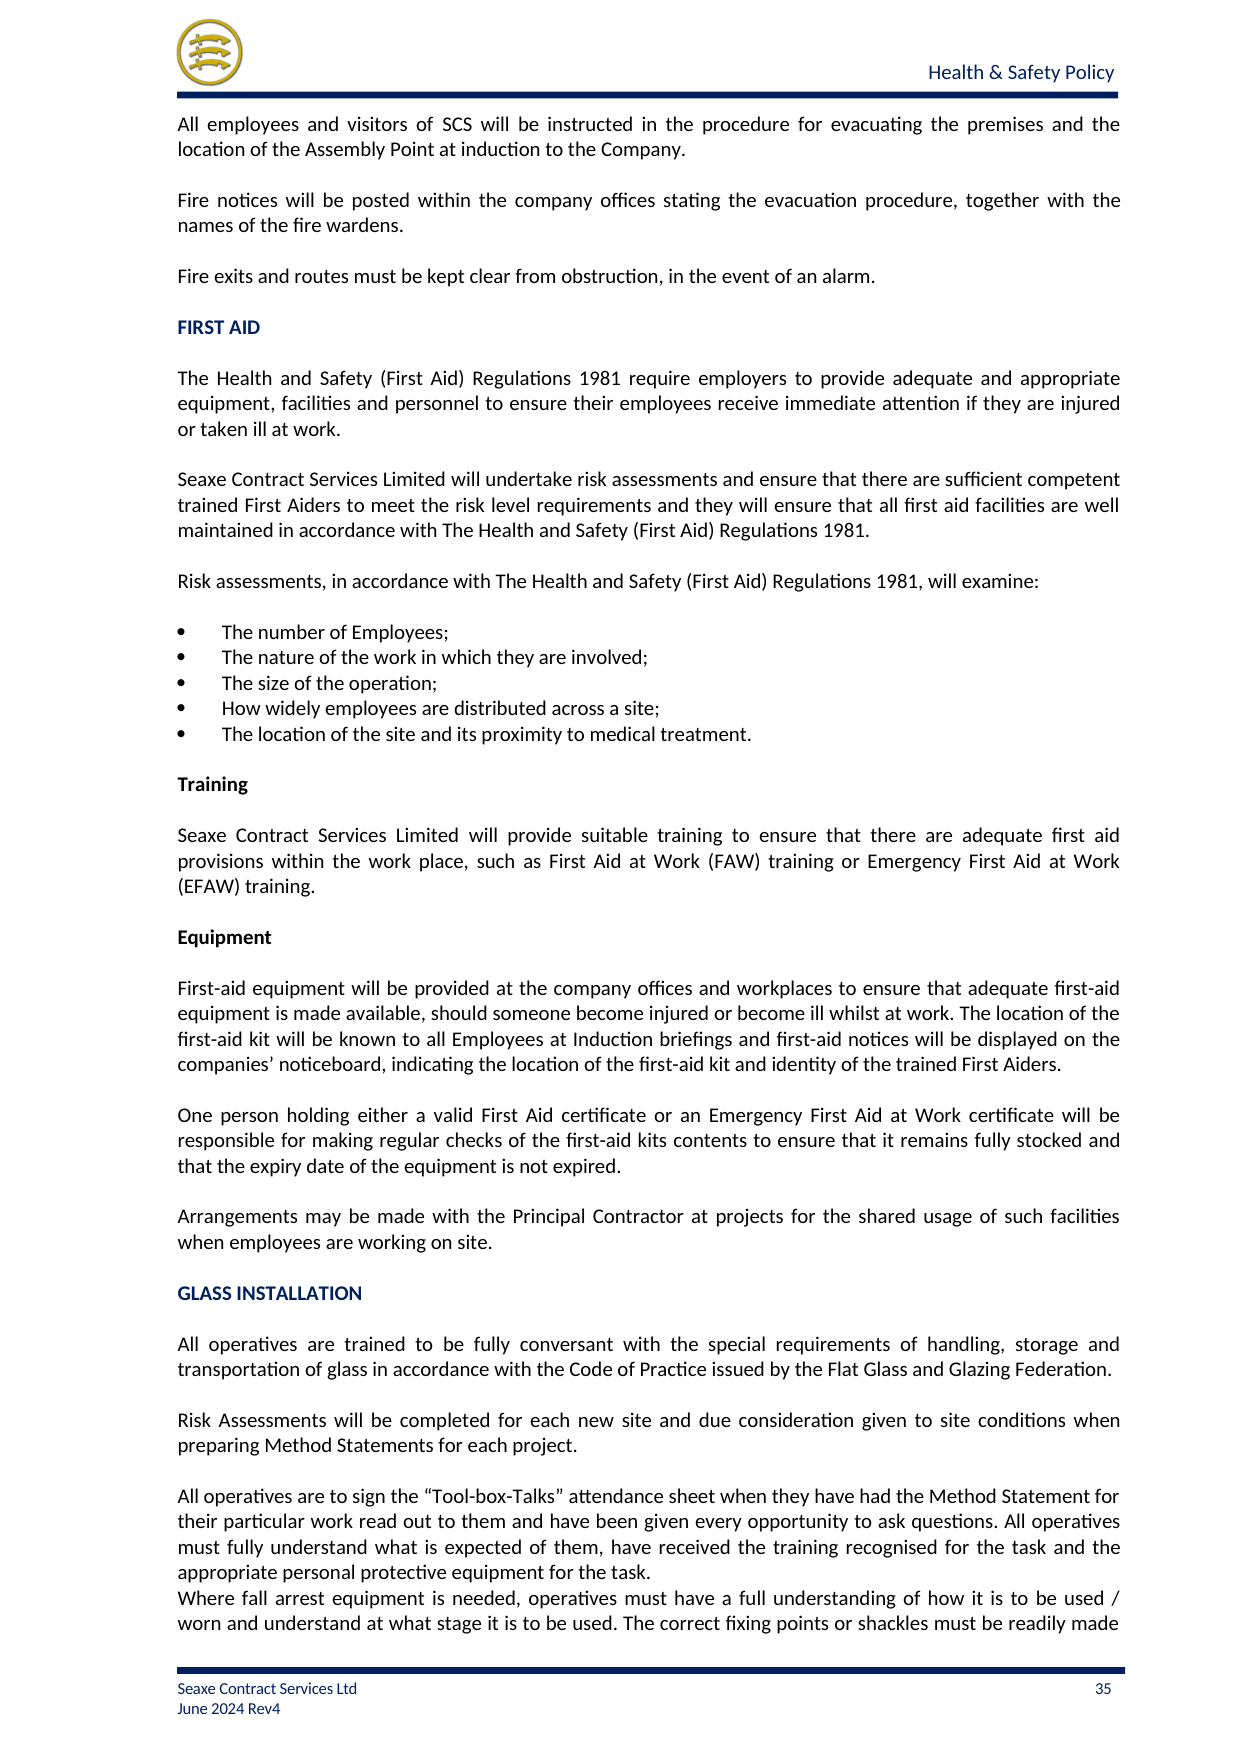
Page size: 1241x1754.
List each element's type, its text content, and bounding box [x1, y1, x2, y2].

list The number of Employees; [177, 619, 1122, 644]
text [177, 1585, 1122, 1636]
text Training [177, 772, 1122, 797]
text First-aid equipment will be provided at the company offices and workplaces to ensure that adequate first-aid equipment is made available, should someone become injured or become ill whilst at work. The location of the first-aid kit will be known to all Employees at Induction briefings and first-aid notices will be displayed on the companies’ noticeboard, indicating the location of the first-aid kit and identity of the trained First Aiders. [177, 975, 1122, 1077]
text The Health and Safety (First Aid) Regulations 1981 require employers to provide adequate and appropriate equipment, facilities and personnel to ensure their employees receive immediate attention if they are injured or taken ill at work. [177, 365, 1122, 441]
list How widely employees are distributed across a site; [177, 695, 1122, 721]
text Equipment [177, 924, 1122, 949]
subtitle FIRST AID [177, 314, 1122, 339]
text One person holding either a valid First Aid certificate or an Emergency First Aid at Work certificate will be responsible for making regular checks of the first-aid kits contents to ensure that it remains fully stocked and that the expiry date of the equipment is not expired. [177, 1102, 1122, 1178]
text Arrangements may be made with the Principal Contractor at projects for the shared usage of such facilities when employees are working on site. [177, 1204, 1122, 1254]
text All operatives are trained to be fully conversant with the special requirements of handling, storage and transportation of glass in accordance with the Code of Practice issued by the Flat Glass and Glazing Federation. [177, 1331, 1122, 1382]
text Fire notices will be posted within the company offices stating the evacuation procedure, together with the names of the fire wardens. [177, 187, 1122, 238]
subtitle GLASS INSTALLATION [177, 1280, 1122, 1305]
text All employees and visitors of SCS will be instructed in the procedure for evacuating the premises and the location of the Assembly Point at induction to the Company. [177, 111, 1122, 162]
text Fire exits and routes must be kept clear from obstruction, in the event of an alarm. [177, 263, 1122, 289]
text Risk Assessments will be completed for each new site and due consideration given to site conditions when preparing Method Statements for each project. [177, 1407, 1122, 1458]
text Risk assessments, in accordance with The Health and Safety (First Aid) Regulations 1981, will examine: [177, 568, 1122, 594]
text Seaxe Contract Services Limited will provide suitable training to ensure that there are adequate first aid provisions within the work place, such as First Aid at Work (FAW) training or Emergency First Aid at Work (EFAW) training. [177, 822, 1122, 899]
picture [168, 9, 248, 90]
list The size of the operation; [177, 670, 1122, 695]
text Seaxe Contract Services Limited will undertake risk assessments and ensure that there are sufficient competent trained First Aiders to meet the risk level requirements and they will ensure that all first aid facilities are well maintained in accordance with The Health and Safety (First Aid) Regulations 1981. [177, 467, 1122, 543]
list The nature of the work in which they are involved; [177, 644, 1122, 670]
text All operatives are to sign the “Tool-box-Talks” attendance sheet when they have had the Method Statement for their particular work read out to them and have been given every opportunity to ask questions. All operatives must fully understand what is expected of them, have received the training recognised for the task and the appropriate personal protective equipment for the task. [177, 1483, 1122, 1585]
list The location of the site and its proximity to medical treatment. [177, 721, 1122, 746]
